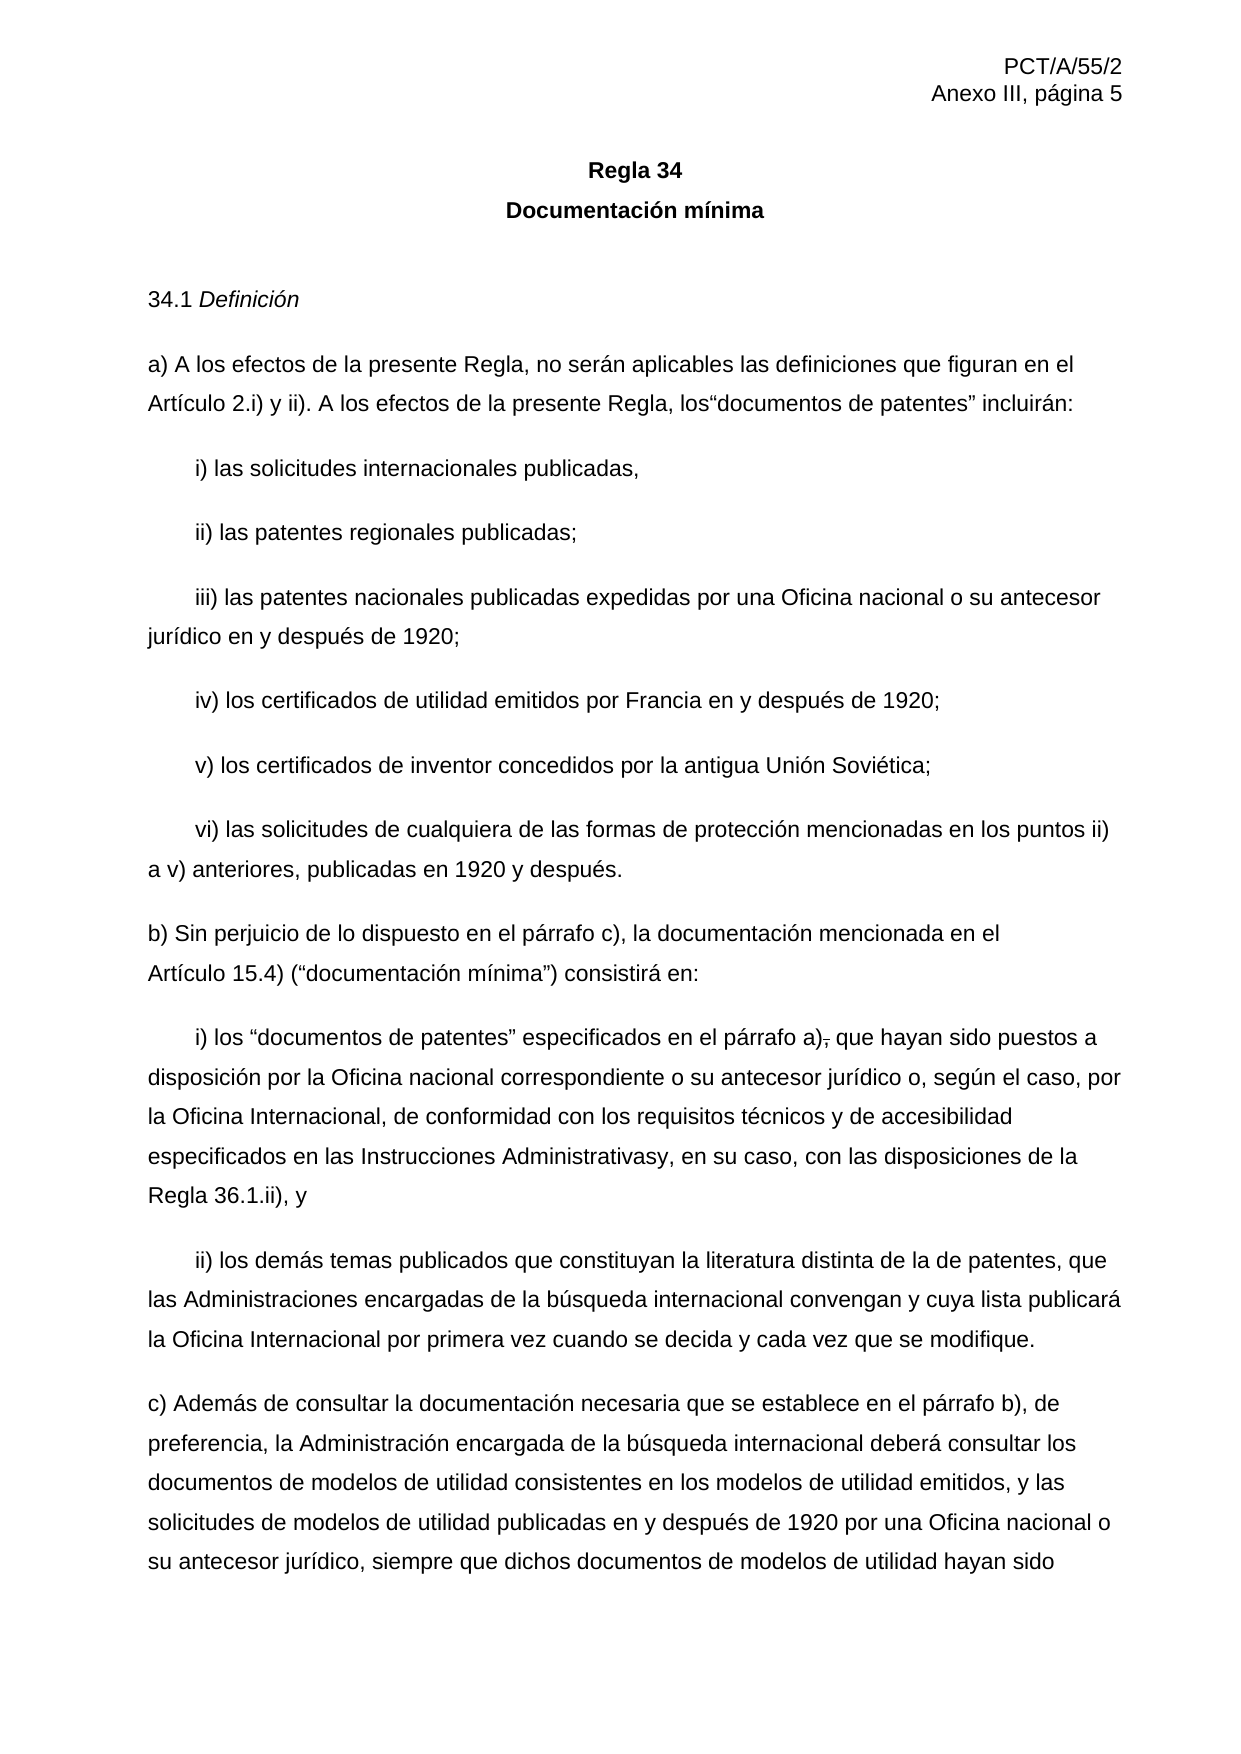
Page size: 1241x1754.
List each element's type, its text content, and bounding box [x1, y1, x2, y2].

text ii) las patentes regionales publicadas; [148, 519, 1122, 545]
text i) los “documentos de patentes” especificados en el párrafo a), que hayan sido puestos a disposición por la Oficina nacional correspondiente o su antecesor jurídico o, según el caso, por la Oficina Internacional, de conformidad con los requisitos técnicos y de accesibilidad especificados en las Instrucciones Administrativasy, en su caso, con las disposiciones de la Regla 36.1.ii), y [148, 1024, 1122, 1209]
text i) las solicitudes internacionales publicadas, [148, 454, 1122, 481]
text 34.1 Definición [148, 286, 1122, 312]
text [148, 1390, 1122, 1574]
text a) A los efectos de la presente Regla, no serán aplicables las definiciones que figuran en el Artículo 2.i) y ii). A los efectos de la presente Regla, los“documentos de patentes” incluirán: [148, 351, 1122, 416]
text b) Sin perjuicio de lo dispuesto en el párrafo c), la documentación mencionada en el Artículo 15.4) (“documentación mínima”) consistirá en: [148, 920, 1122, 986]
text vi) las solicitudes de cualquiera de las formas de protección mencionadas en los puntos ii) a v) anteriores, publicadas en 1920 y después. [148, 816, 1122, 882]
text iv) los certificados de utilidad emitidos por Francia en y después de 1920; [148, 687, 1122, 714]
text ii) los demás temas publicados que constituyan la literatura distinta de la de patentes, que las Administraciones encargadas de la búsqueda internacional convengan y cuya lista publicará la Oficina Internacional por primera vez cuando se decida y cada vez que se modifique. [148, 1247, 1122, 1352]
title Regla 34 Documentación mínima [148, 157, 1122, 223]
text iii) las patentes nacionales publicadas expedidas por una Oficina nacional o su antecesor jurídico en y después de 1920; [148, 583, 1122, 649]
text v) los certificados de inventor concedidos por la antigua Unión Soviética; [148, 752, 1122, 778]
